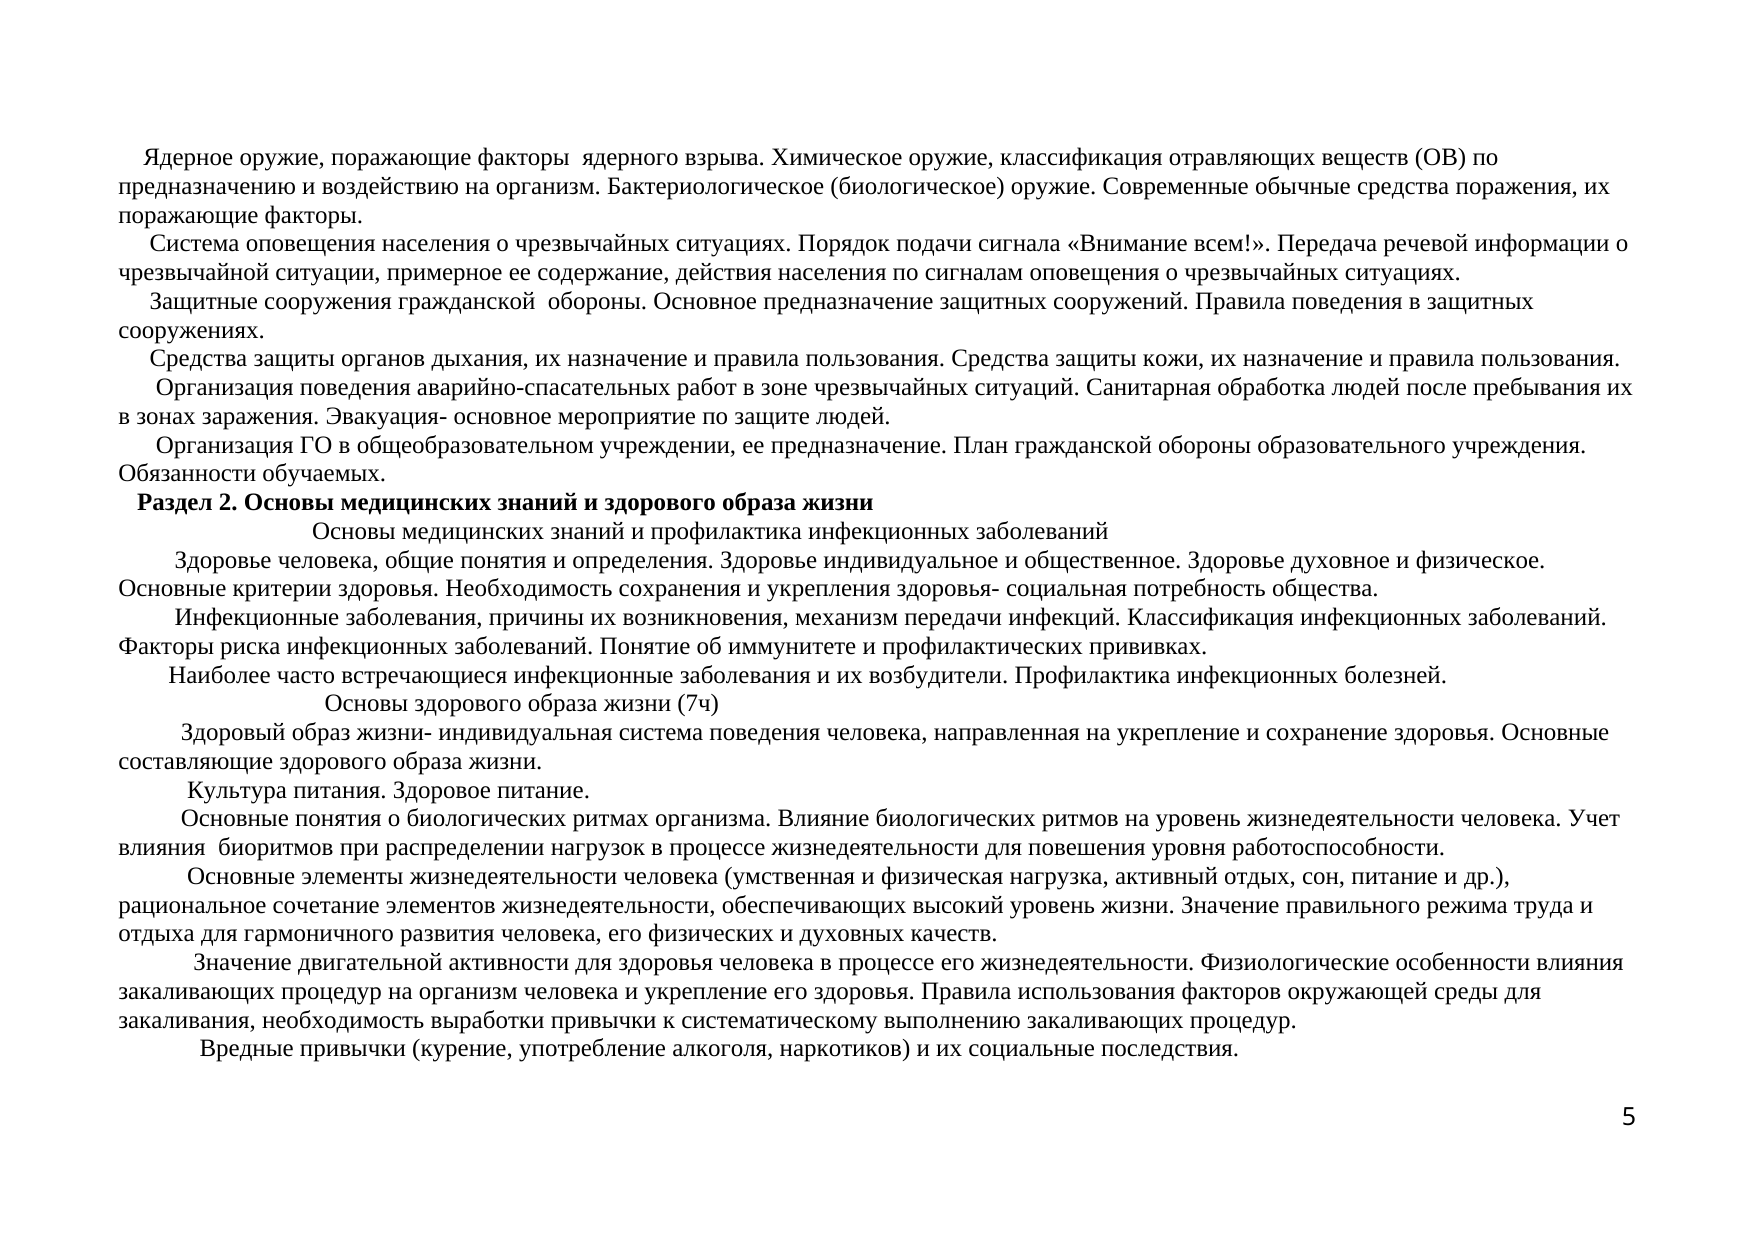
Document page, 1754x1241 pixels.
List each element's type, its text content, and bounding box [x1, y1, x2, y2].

text Организация ГО в общеобразовательном учреждении, ее предназначение. План гражданской обороны образовательного учреждения. [118, 430, 1636, 458]
text Здоровый образ жизни- индивидуальная система поведения человека, направленная на укрепление и сохранение здоровья. Основные составляющие здорового образа жизни. [118, 717, 1636, 775]
text Здоровье человека, общие понятия и определения. Здоровье индивидуальное и общественное. Здоровье духовное и физическое. Основные критерии здоровья. Необходимость сохранения и укрепления здоровья- социальная потребность общества. [118, 545, 1636, 602]
text Основные понятия о биологических ритмах организма. Влияние биологических ритмов на уровень жизнедеятельности человека. Учет влияния биоритмов при распределении нагрузок в процессе жизнедеятельности для повешения уровня работоспособности. [118, 803, 1636, 861]
text Основы здорового образа жизни (7ч) [118, 688, 1636, 717]
text Защитные сооружения гражданской обороны. Основное предназначение защитных сооружений. Правила поведения в защитных сооружениях. [118, 286, 1636, 343]
text Культура питания. Здоровое питание. [118, 775, 1636, 803]
text Основные элементы жизнедеятельности человека (умственная и физическая нагрузка, активный отдых, сон, питание и др.), рациональное сочетание элементов жизнедеятельности, обеспечивающих высокий уровень жизни. Значение правильного режима труда и отдыха для гармоничного развития человека, его физических и духовных качеств. [118, 861, 1636, 947]
text Средства защиты органов дыхания, их назначение и правила пользования. Средства защиты кожи, их назначение и правила пользования. [118, 343, 1636, 372]
text Организация поведения аварийно-спасательных работ в зоне чрезвычайных ситуаций. Санитарная обработка людей после пребывания их в зонах заражения. Эвакуация- основное мероприятие по защите людей. [118, 372, 1636, 430]
text Система оповещения населения о чрезвычайных ситуациях. Порядок подачи сигнала «Внимание всем!». Передача речевой информации о чрезвычайной ситуации, примерное ее содержание, действия населения по сигналам оповещения о чрезвычайных ситуациях. [118, 228, 1636, 286]
text Наиболее часто встречающиеся инфекционные заболевания и их возбудители. Профилактика инфекционных болезней. [118, 660, 1636, 688]
text Значение двигательной активности для здоровья человека в процессе его жизнедеятельности. Физиологические особенности влияния закаливающих процедур на организм человека и укрепление его здоровья. Правила использования факторов окружающей среды для закаливания, необходимость выработки привычки к систематическому выполнению закаливающих процедур. [118, 947, 1636, 1033]
text Вредные привычки (курение, употребление алкоголя, наркотиков) и их социальные последствия. [118, 1033, 1636, 1062]
text Инфекционные заболевания, причины их возникновения, механизм передачи инфекций. Классификация инфекционных заболеваний. Факторы риска инфекционных заболеваний. Понятие об иммунитете и профилактических прививках. [118, 602, 1636, 660]
text Основы медицинских знаний и профилактика инфекционных заболеваний [118, 516, 1636, 545]
text Ядерное оружие, поражающие факторы ядерного взрыва. Химическое оружие, классификация отравляющих веществ (ОВ) по предназначению и воздействию на организм. Бактериологическое (биологическое) оружие. Современные обычные средства поражения, их поражающие факторы. [118, 142, 1636, 228]
text Раздел 2. Основы медицинских знаний и здорового образа жизни [118, 487, 1636, 516]
text Обязанности обучаемых. [118, 458, 1636, 487]
